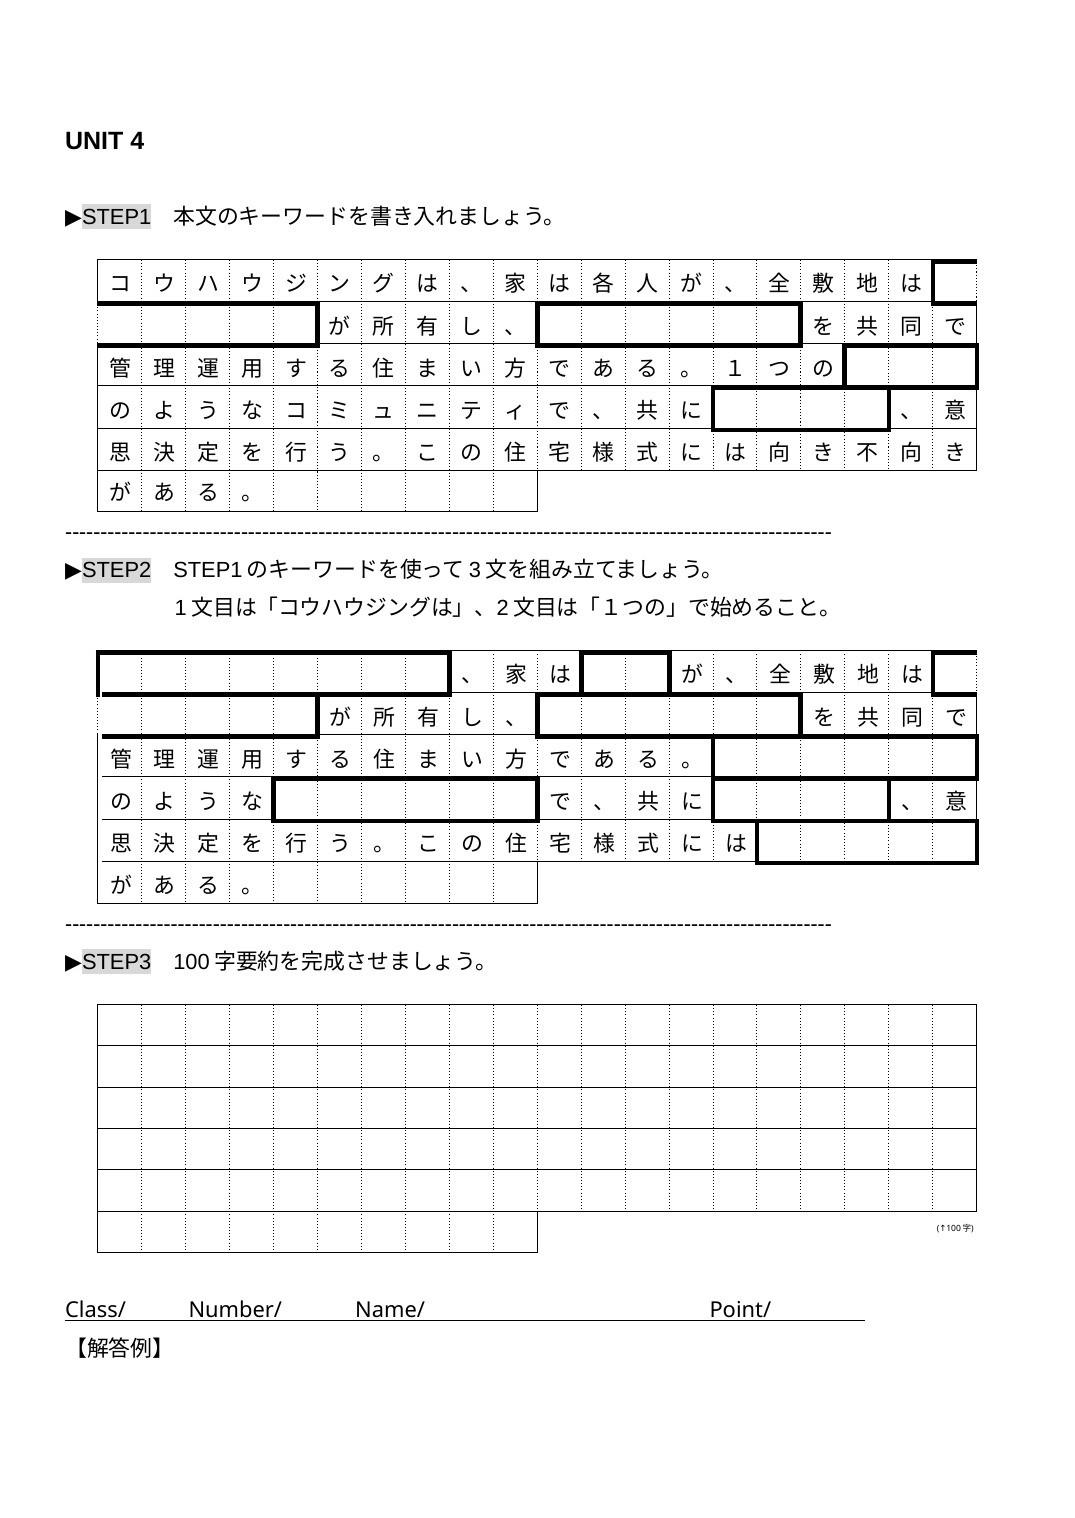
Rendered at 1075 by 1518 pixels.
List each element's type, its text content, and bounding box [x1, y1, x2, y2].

table_cell [230, 1129, 274, 1169]
table_cell [845, 1088, 889, 1128]
table_cell [801, 1129, 845, 1169]
table_cell [625, 862, 669, 903]
table_cell で [537, 386, 581, 428]
table_cell [186, 697, 230, 734]
table_cell 用 [230, 348, 274, 385]
table_cell を [230, 820, 274, 861]
table_cell [362, 1212, 405, 1252]
table_cell [933, 348, 975, 385]
table_cell 不 [845, 432, 889, 470]
table_header [274, 1005, 318, 1045]
table_cell [449, 1212, 493, 1252]
table_cell う [318, 823, 362, 861]
table_cell [318, 1046, 362, 1087]
table_header [493, 1005, 537, 1045]
table_cell [581, 1212, 625, 1252]
table_cell [757, 306, 798, 343]
table_cell [669, 697, 713, 734]
table_header は [537, 260, 581, 301]
table_cell [186, 1046, 230, 1087]
table_cell [540, 306, 581, 343]
table_cell [757, 781, 801, 818]
table_cell [757, 739, 801, 776]
table_cell [669, 1088, 713, 1128]
table_cell [230, 1212, 274, 1252]
table_header 、 [713, 651, 757, 692]
table_cell [713, 697, 757, 734]
table_header [318, 1005, 362, 1045]
table_cell [405, 1046, 449, 1087]
table_cell に [669, 429, 713, 470]
table_cell 理 [142, 739, 186, 776]
table_cell 住 [362, 344, 405, 385]
table_cell [757, 1212, 801, 1252]
table_cell [449, 1170, 493, 1211]
table_cell 住 [362, 735, 405, 776]
table_cell [98, 1170, 142, 1211]
table_cell [933, 1088, 976, 1128]
table_cell う [186, 777, 230, 818]
table_cell [318, 781, 362, 818]
table_cell [889, 1170, 933, 1211]
table_header [845, 1005, 889, 1045]
table_cell [933, 471, 977, 511]
table_cell [449, 471, 493, 511]
table_cell 決 [142, 820, 186, 861]
text 1文目は「コウハウジングは」、2文目は「１つの」で始めること。 [65, 587, 1010, 625]
text Class/ Number/ Name/ Point/ [65, 1291, 1010, 1328]
table_cell [318, 1170, 362, 1211]
table_cell [274, 1046, 318, 1087]
table_header 全 [757, 260, 801, 301]
table_cell [318, 1129, 362, 1169]
table_cell [801, 781, 845, 818]
table_cell う [186, 386, 230, 428]
table_cell ま [405, 344, 449, 385]
table_cell 宅 [537, 429, 581, 470]
table_cell [713, 1170, 757, 1211]
table_cell 定 [186, 820, 230, 861]
table_cell [362, 862, 405, 903]
table_cell 式 [625, 820, 669, 861]
table_cell [581, 1170, 625, 1211]
table_cell 様 [581, 820, 625, 861]
table_cell [362, 471, 405, 511]
table_cell [625, 1129, 669, 1169]
text ▶STEP3 100字要約を完成させましょう。 [65, 941, 1010, 979]
table_cell [493, 1046, 537, 1087]
table_cell 方 [493, 735, 537, 776]
table_cell [186, 306, 230, 343]
table_cell は [713, 823, 755, 861]
table_cell [713, 1212, 757, 1252]
table_cell ィ [493, 386, 537, 428]
table_cell よ [142, 777, 186, 818]
table_header 、 [713, 260, 757, 301]
text ------------------------------------------------------------------------------------------------------------- [65, 904, 1010, 941]
table_cell う [318, 429, 362, 470]
table_header [935, 264, 977, 301]
table_cell [274, 306, 315, 343]
table_cell [801, 865, 845, 903]
table_header [318, 655, 362, 692]
table_header [230, 655, 274, 692]
table_cell [540, 697, 581, 734]
table_cell [669, 306, 713, 343]
table_cell [801, 471, 845, 511]
table_header は [405, 260, 449, 301]
table_cell [625, 1046, 669, 1087]
table_cell 管 [98, 734, 142, 776]
table_cell [449, 862, 493, 903]
table_header 全 [757, 651, 801, 692]
table_cell [186, 1212, 230, 1252]
table_cell [669, 1212, 713, 1252]
table_cell [274, 697, 315, 734]
table_cell 所 [362, 302, 405, 343]
table_cell [538, 471, 581, 511]
text ▶STEP2 STEP1のキーワードを使って3文を組み立てましょう。 [65, 550, 1010, 587]
table_cell [581, 862, 625, 903]
table_header [186, 655, 230, 692]
table_header ジ [274, 260, 318, 301]
table_cell [274, 1129, 318, 1169]
table_cell [230, 697, 274, 734]
table_cell [276, 781, 318, 818]
table_cell は [713, 432, 757, 470]
table_cell 運 [186, 739, 230, 776]
table_header [889, 1005, 933, 1045]
table_header [933, 1005, 976, 1045]
table_cell [581, 1129, 625, 1169]
table_cell [669, 1170, 713, 1211]
table_cell [625, 1212, 669, 1252]
table_cell [142, 1170, 186, 1211]
table_cell 有 [405, 697, 449, 734]
table_cell [757, 865, 801, 903]
table_cell [537, 1046, 581, 1087]
table_header [713, 1005, 757, 1045]
table_cell に [669, 777, 711, 818]
table_cell [713, 1088, 757, 1128]
table_cell [493, 1212, 537, 1252]
table_cell に [669, 386, 711, 428]
table_cell [757, 1170, 801, 1211]
table_cell [186, 1170, 230, 1211]
table_cell 、 [581, 386, 625, 428]
table_header [669, 1005, 713, 1045]
table_cell ュ [362, 386, 405, 428]
table_cell な [230, 386, 274, 428]
table_cell [757, 1129, 801, 1169]
table_cell [230, 1170, 274, 1211]
table_cell 向 [889, 429, 933, 470]
table_cell る [186, 471, 230, 511]
table_cell [581, 471, 625, 511]
table_cell 同 [889, 693, 933, 734]
table_cell [715, 739, 757, 776]
text UNIT 4 [65, 121, 1010, 159]
table_cell [845, 1046, 889, 1087]
table_cell [759, 823, 801, 861]
table_cell 、 [891, 781, 933, 818]
table_cell 意 [933, 781, 976, 818]
table_cell [581, 306, 625, 343]
table_cell き [801, 432, 845, 470]
table_header [186, 1005, 230, 1045]
table_cell [801, 1170, 845, 1211]
table_cell [537, 1170, 581, 1211]
table_cell 。 [362, 823, 405, 861]
table_cell １ [713, 348, 757, 385]
table_cell [889, 1212, 933, 1252]
table_cell 。 [362, 429, 405, 470]
text ------------------------------------------------------------------------------------------------------------- [65, 512, 1010, 550]
table_cell き [933, 429, 976, 470]
table_header [625, 1005, 669, 1045]
table_cell [715, 390, 757, 428]
table_cell 運 [186, 348, 230, 385]
table_cell を [803, 302, 845, 343]
table_cell す [274, 739, 318, 776]
table_cell [274, 1212, 318, 1252]
table_cell [230, 306, 274, 343]
table_header [230, 1005, 274, 1045]
table_cell の [98, 776, 142, 818]
table_header [405, 655, 447, 692]
table_cell 。 [230, 862, 274, 903]
table_cell [933, 865, 977, 903]
table_cell [405, 1088, 449, 1128]
table_cell 同 [889, 302, 933, 343]
table_cell が [320, 697, 362, 734]
table_cell [933, 1170, 976, 1211]
table_header は [889, 651, 931, 692]
table_cell [405, 781, 449, 818]
table_cell [449, 1129, 493, 1169]
table_header [449, 1005, 493, 1045]
table_cell [713, 471, 757, 511]
table_cell [625, 306, 669, 343]
table_cell [362, 781, 405, 818]
table_cell [274, 862, 318, 903]
table_cell [757, 1046, 801, 1087]
table_cell [318, 862, 362, 903]
table_header 各 [581, 260, 625, 301]
table_cell [98, 692, 142, 734]
table_cell こ [405, 823, 449, 861]
table_cell 方 [493, 344, 537, 385]
table_header [98, 1005, 142, 1045]
table_header ウ [230, 260, 274, 301]
table_header 地 [845, 651, 889, 692]
table_cell よ [142, 386, 186, 428]
table_cell 思 [98, 819, 142, 861]
table_cell で [933, 306, 976, 343]
table_cell [537, 1088, 581, 1128]
table_cell 意 [933, 390, 976, 428]
table_cell い [449, 344, 493, 385]
table_cell 、 [493, 302, 535, 343]
table_cell [889, 865, 933, 903]
table_cell [405, 862, 449, 903]
table_cell [538, 862, 581, 903]
table_cell [889, 348, 933, 385]
table_cell [933, 739, 975, 776]
table_cell [362, 1088, 405, 1128]
table_cell [449, 1088, 493, 1128]
table_cell [889, 1088, 933, 1128]
table_cell [362, 1129, 405, 1169]
table_cell [801, 1212, 845, 1252]
table_cell の [801, 344, 842, 385]
table_cell [142, 1129, 186, 1169]
table_cell [98, 306, 142, 343]
table_header [142, 655, 186, 692]
table_cell [274, 471, 318, 511]
table_cell [362, 1170, 405, 1211]
table_cell [757, 697, 798, 734]
table_header [584, 655, 625, 692]
table_cell [186, 1129, 230, 1169]
table_cell [801, 823, 845, 861]
table_cell [98, 1088, 142, 1128]
table_cell [493, 781, 535, 818]
table_cell [449, 781, 493, 818]
table_cell [98, 1212, 142, 1252]
table_cell 思 [98, 429, 142, 470]
table_cell [98, 1046, 142, 1087]
table_cell [845, 781, 887, 818]
table_cell [669, 1129, 713, 1169]
table_cell い [449, 735, 493, 776]
table_cell あ [142, 862, 186, 903]
table_cell [715, 781, 757, 818]
table_header [274, 655, 318, 692]
table_header ウ [142, 260, 186, 301]
table_header 家 [493, 651, 537, 692]
table_header [581, 1005, 625, 1045]
table_header 地 [845, 260, 889, 301]
table_cell 共 [845, 302, 889, 343]
table_header [142, 1005, 186, 1045]
table_cell 管 [98, 348, 142, 385]
table_cell 用 [230, 739, 274, 776]
table_header [935, 655, 977, 692]
table_header が [669, 260, 713, 301]
table_cell [801, 1046, 845, 1087]
table_cell [933, 1129, 976, 1169]
table_cell [493, 1088, 537, 1128]
table_cell [845, 739, 889, 776]
table_cell 行 [274, 823, 318, 861]
table_header [801, 1005, 845, 1045]
table_cell 共 [845, 693, 889, 734]
table_cell [318, 1212, 362, 1252]
table_header [362, 655, 405, 692]
table_header [625, 655, 667, 692]
table_cell [362, 1046, 405, 1087]
table_header 人 [625, 260, 669, 301]
table_cell [274, 1170, 318, 1211]
table_header コ [98, 260, 142, 301]
table_cell で [537, 739, 581, 776]
table_cell [669, 1046, 713, 1087]
table_cell る [318, 735, 362, 776]
table_cell [405, 1170, 449, 1211]
table_header グ [362, 260, 405, 301]
text 【解答例】 [65, 1328, 1010, 1366]
table_cell [538, 1212, 581, 1252]
table_cell [669, 471, 713, 511]
table_cell 、 [493, 693, 535, 734]
table_cell る [186, 862, 230, 903]
table_cell [845, 1129, 889, 1169]
table_cell [98, 1129, 142, 1169]
table_cell [757, 1088, 801, 1128]
table_header 家 [493, 260, 537, 301]
table_cell [493, 862, 537, 903]
table_cell [625, 471, 669, 511]
table_cell る [625, 739, 669, 776]
table_header ハ [186, 260, 230, 301]
table_cell 理 [142, 348, 186, 385]
table_cell [801, 390, 845, 428]
table_header 敷 [801, 651, 845, 692]
table_cell で [540, 777, 581, 818]
table_cell [669, 862, 713, 903]
table_cell [186, 1088, 230, 1128]
table_cell 共 [625, 777, 669, 818]
table_cell [581, 1088, 625, 1128]
table_cell 。 [669, 739, 711, 776]
table_cell [581, 697, 625, 734]
table_cell [405, 471, 449, 511]
table_cell 様 [581, 429, 625, 470]
table_header 、 [449, 260, 493, 301]
table_header ン [318, 260, 362, 301]
table_cell [493, 1170, 537, 1211]
table_header [362, 1005, 405, 1045]
table_cell 定 [186, 429, 230, 470]
table_cell る [625, 348, 669, 385]
table_cell テ [449, 386, 493, 428]
table_cell [537, 1129, 581, 1169]
table_cell [230, 1088, 274, 1128]
table_cell [801, 1088, 845, 1128]
table_cell こ [405, 429, 449, 470]
table_cell [713, 862, 757, 903]
table_cell る [318, 344, 362, 385]
table_cell に [669, 820, 713, 861]
table_header [100, 655, 142, 692]
table_cell [318, 1088, 362, 1128]
table_cell [889, 739, 933, 776]
table_cell [625, 1170, 669, 1211]
table_cell [318, 471, 362, 511]
table_cell [581, 1046, 625, 1087]
table_cell [845, 865, 889, 903]
table_cell あ [142, 471, 186, 511]
table_cell [142, 1212, 186, 1252]
table_cell ま [405, 735, 449, 776]
table_cell [713, 1129, 757, 1169]
table_cell 式 [625, 429, 669, 470]
table_cell [713, 306, 757, 343]
table_cell [405, 1129, 449, 1169]
table_cell [845, 1170, 889, 1211]
table_cell [142, 306, 186, 343]
table_cell 。 [669, 348, 713, 385]
table_header が [672, 651, 713, 692]
table_cell ニ [405, 386, 449, 428]
table_header [757, 1005, 801, 1045]
table_cell の [449, 429, 493, 470]
table_cell あ [581, 348, 625, 385]
table_header [405, 1005, 449, 1045]
table_cell [845, 823, 889, 861]
table_cell 住 [493, 823, 537, 861]
table_cell 決 [142, 429, 186, 470]
table_cell 、 [891, 390, 933, 428]
table_cell [933, 1046, 976, 1087]
table_header は [537, 651, 579, 692]
table_cell [142, 697, 186, 734]
table_cell 宅 [537, 820, 581, 861]
table_cell [230, 1046, 274, 1087]
table_cell [274, 1088, 318, 1128]
table_cell [449, 1046, 493, 1087]
table_cell ミ [318, 386, 362, 428]
table_cell [889, 471, 933, 511]
table_cell [933, 823, 975, 861]
table_cell が [98, 471, 142, 511]
table_cell [142, 1046, 186, 1087]
table_cell が [320, 302, 362, 343]
table_cell [889, 1046, 933, 1087]
table_cell [405, 1212, 449, 1252]
table_header は [889, 260, 931, 301]
table_cell な [230, 777, 271, 818]
table_cell を [230, 429, 274, 470]
table_cell [757, 390, 801, 428]
table_cell 向 [757, 432, 801, 470]
table_cell の [98, 386, 142, 428]
table_cell 。 [230, 471, 274, 511]
table_cell [493, 1129, 537, 1169]
table_cell し [449, 302, 493, 343]
table_cell [757, 471, 801, 511]
table_cell [142, 1088, 186, 1128]
table_cell の [449, 823, 493, 861]
table_cell 、 [581, 777, 625, 818]
table_cell [889, 1129, 933, 1169]
table_cell あ [581, 739, 625, 776]
table_cell [493, 471, 537, 511]
table_cell [625, 697, 669, 734]
table_cell [801, 739, 845, 776]
table_cell [847, 348, 889, 385]
table_cell [845, 471, 889, 511]
text ▶STEP1 本文のキーワードを書き入れましょう。 [65, 196, 1010, 234]
table_cell 共 [625, 386, 669, 428]
table_cell つ [757, 348, 801, 385]
table_cell し [449, 693, 493, 734]
table_cell 住 [493, 429, 537, 470]
table_header [537, 1005, 581, 1045]
table_header 、 [452, 651, 493, 692]
table_cell [845, 390, 887, 428]
table_cell で [537, 348, 581, 385]
table_cell [889, 823, 933, 861]
table_cell [713, 1046, 757, 1087]
table_cell が [98, 861, 142, 903]
table_cell す [274, 348, 318, 385]
table_cell で [933, 697, 976, 734]
table_cell コ [274, 386, 318, 428]
table_cell 所 [362, 697, 405, 734]
table_cell 行 [274, 429, 318, 470]
table_cell 有 [405, 302, 449, 343]
table_cell (↑100字) [933, 1212, 977, 1252]
table_cell [625, 1088, 669, 1128]
table_cell [845, 1212, 889, 1252]
table_header 敷 [801, 260, 845, 301]
table_cell を [803, 693, 845, 734]
